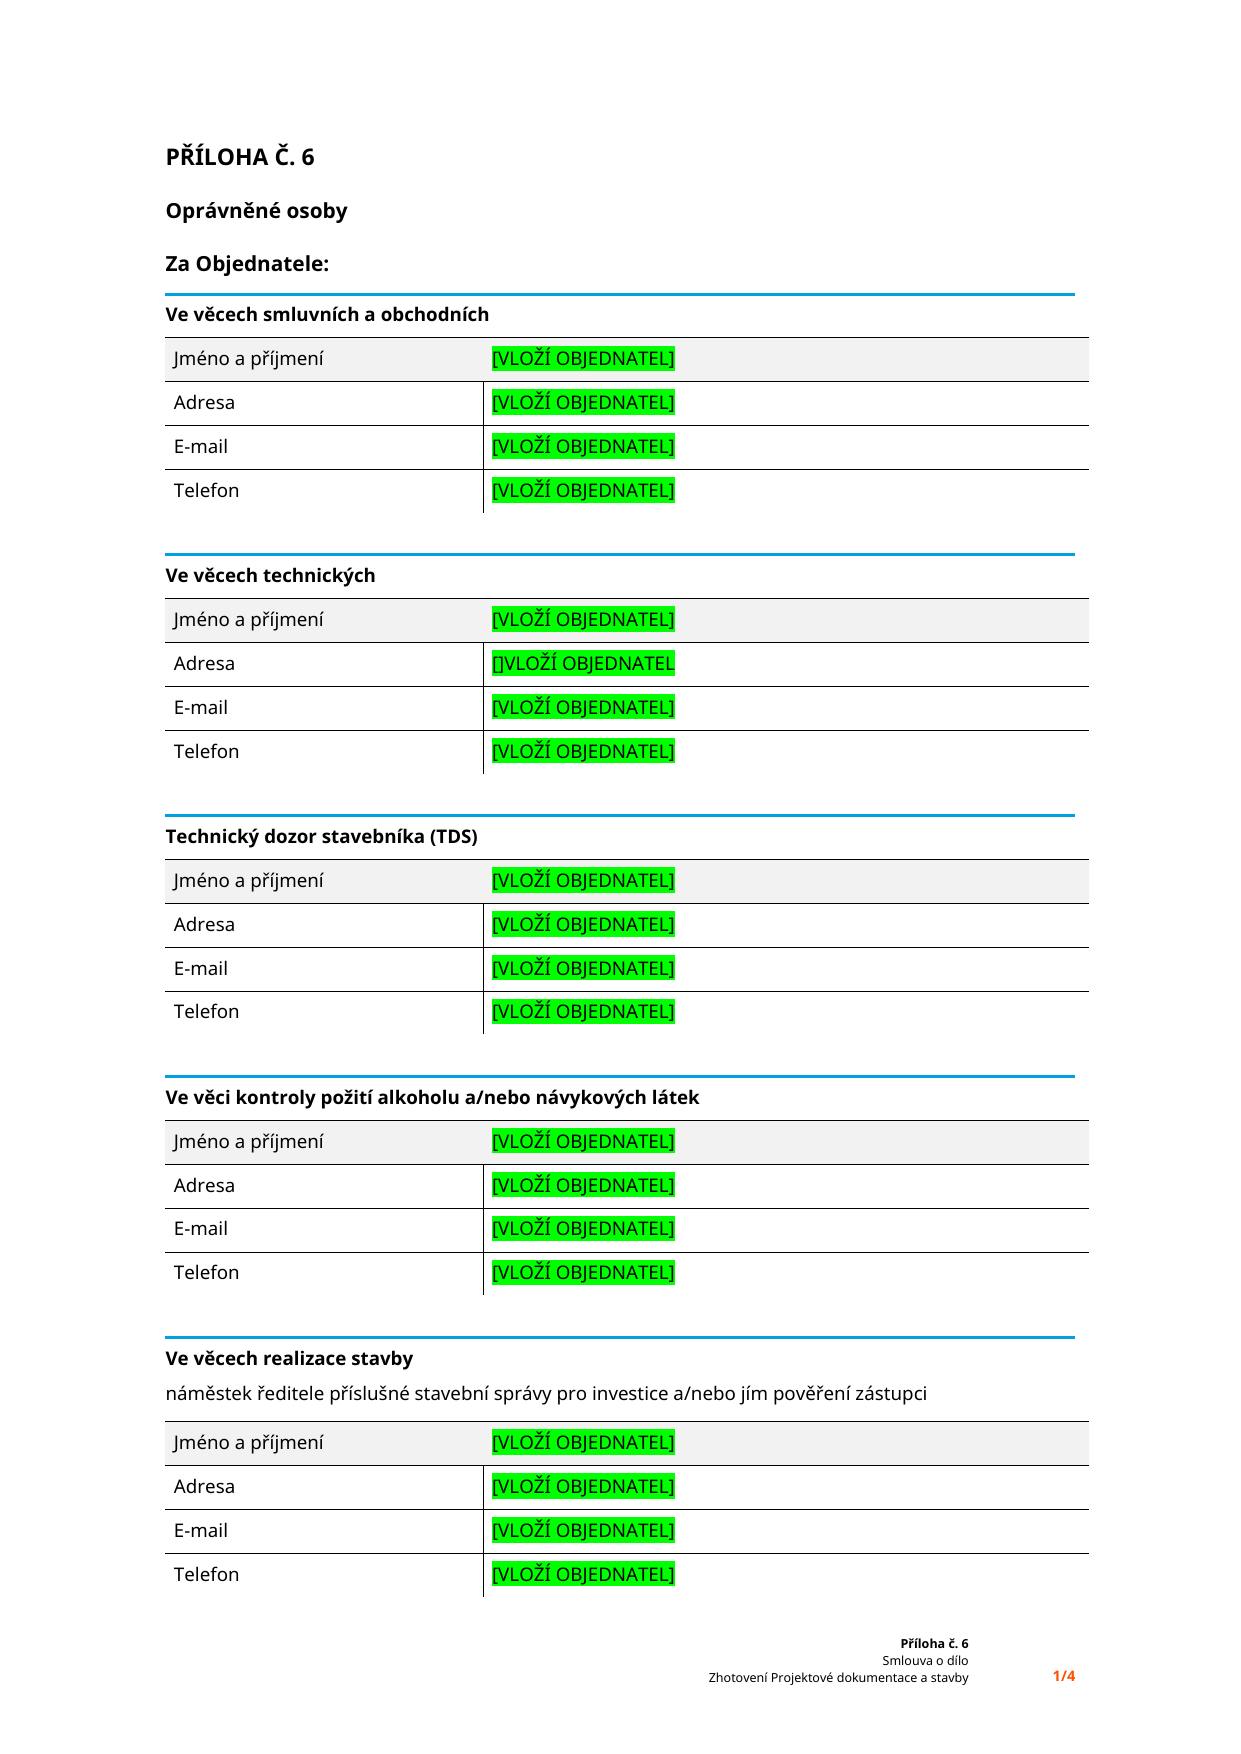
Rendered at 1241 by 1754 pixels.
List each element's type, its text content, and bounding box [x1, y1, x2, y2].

table_cell [VLOŽÍ OBJEDNATEL] [484, 382, 1089, 425]
table_cell E-mail [165, 426, 483, 469]
text Ve věcech realizace stavby [165, 1339, 1075, 1371]
table_cell Adresa [165, 1165, 483, 1207]
text Technický dozor stavebníka (TDS) [165, 817, 1075, 849]
table_cell [VLOŽÍ OBJEDNATEL] [484, 687, 1089, 730]
table_cell [VLOŽÍ OBJEDNATEL] [484, 1466, 1089, 1509]
table_cell Telefon [165, 731, 483, 773]
table_header Jméno a příjmení [165, 1422, 484, 1465]
table_cell [VLOŽÍ OBJEDNATEL] [484, 948, 1089, 991]
table_cell [VLOŽÍ OBJEDNATEL] [484, 1209, 1089, 1251]
table_cell Adresa [165, 904, 483, 947]
table_cell [VLOŽÍ OBJEDNATEL] [484, 992, 1089, 1034]
table_cell [VLOŽÍ OBJEDNATEL] [484, 1165, 1089, 1207]
text náměstek ředitele příslušné stavební správy pro investice a/nebo jím pověření zástupci [165, 1381, 1075, 1406]
text Oprávněné osoby [165, 197, 1075, 225]
text Ve věcech technických [165, 556, 1075, 588]
table_header [VLOŽÍ OBJEDNATEL] [484, 1121, 1089, 1164]
table_cell Adresa [165, 382, 483, 425]
table_cell [VLOŽÍ OBJEDNATEL] [484, 1510, 1089, 1553]
table_cell E-mail [165, 687, 483, 730]
table_cell Telefon [165, 470, 483, 513]
table_cell Telefon [165, 1253, 483, 1295]
table_cell [VLOŽÍ OBJEDNATEL] [484, 470, 1089, 513]
table_cell Telefon [165, 1554, 483, 1597]
text Ve věci kontroly požití alkoholu a/nebo návykových látek [165, 1078, 1075, 1110]
table_cell Adresa [165, 643, 483, 686]
table_cell E-mail [165, 948, 483, 991]
table_header [VLOŽÍ OBJEDNATEL] [484, 599, 1089, 642]
table_cell [VLOŽÍ OBJEDNATEL] [484, 426, 1089, 469]
table_cell Adresa [165, 1466, 483, 1509]
table_header Jméno a příjmení [165, 338, 484, 381]
table_cell [VLOŽÍ OBJEDNATEL] [484, 904, 1089, 947]
text Za Objednatele: [165, 249, 1075, 277]
table_cell [VLOŽÍ OBJEDNATEL] [484, 1253, 1089, 1295]
text Ve věcech smluvních a obchodních [165, 296, 1075, 327]
table_cell [VLOŽÍ OBJEDNATEL] [484, 731, 1089, 773]
table_header [VLOŽÍ OBJEDNATEL] [484, 338, 1089, 381]
table_header Jméno a příjmení [165, 1121, 484, 1164]
text Příloha č. 6 [165, 141, 1075, 173]
table_cell [VLOŽÍ OBJEDNATEL] [484, 1554, 1089, 1597]
table_cell []VLOŽÍ OBJEDNATEL [484, 643, 1089, 686]
table_header [VLOŽÍ OBJEDNATEL] [484, 860, 1089, 903]
table_header Jméno a příjmení [165, 860, 484, 903]
table_header [VLOŽÍ OBJEDNATEL] [484, 1422, 1089, 1465]
table_cell E-mail [165, 1510, 483, 1553]
table_header Jméno a příjmení [165, 599, 484, 642]
table_cell E-mail [165, 1209, 483, 1251]
table_cell Telefon [165, 992, 483, 1034]
